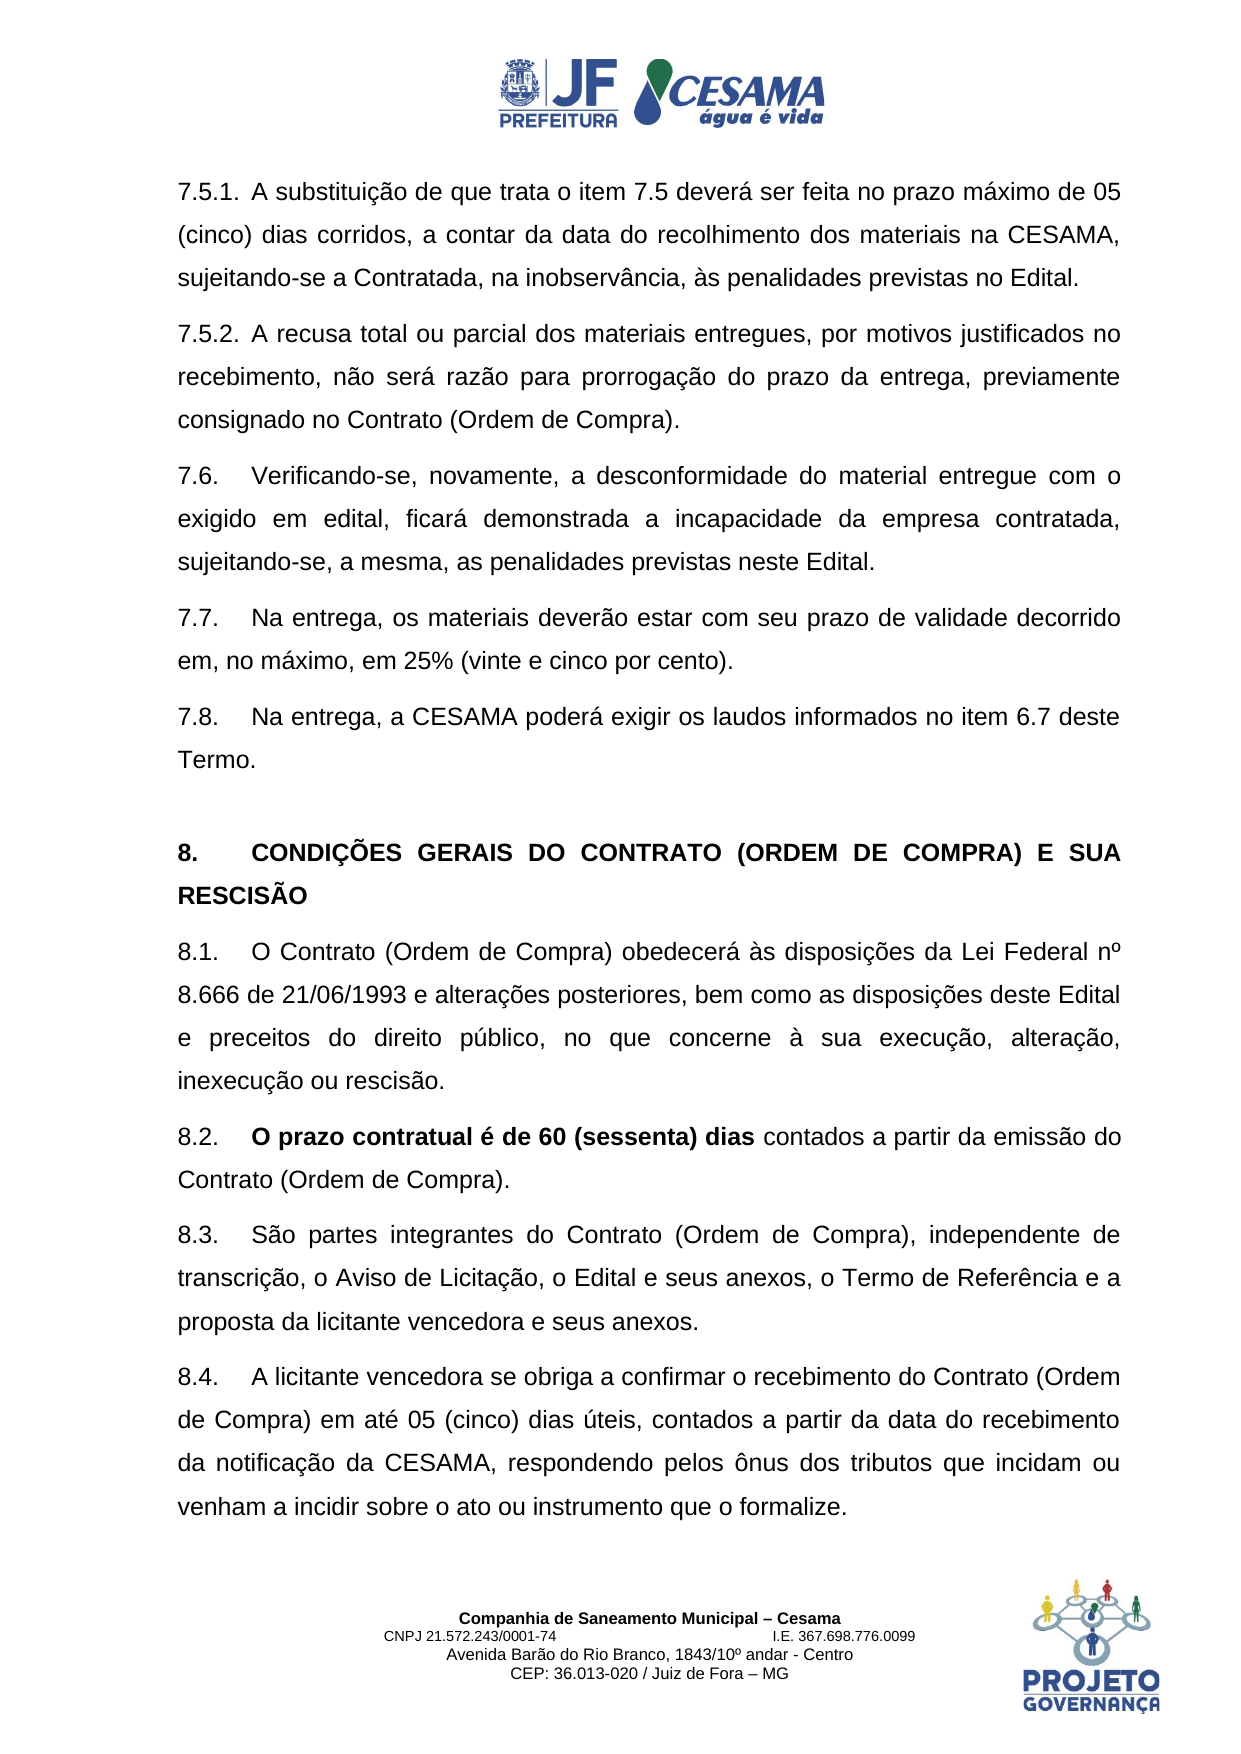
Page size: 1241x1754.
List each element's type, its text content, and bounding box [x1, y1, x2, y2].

picture [498, 59, 825, 128]
list A recusa total ou parcial dos materiais entregues, por motivos justificados no recebimento, não será razão para prorrogação do prazo da entrega, previamente consignado no Contrato (Ordem de Compra). [177, 319, 1122, 434]
list A substituição de que trata o item 7.5 deverá ser feita no prazo máximo de 05 (cinco) dias corridos, a contar da data do recolhimento dos materiais na CESAMA, sujeitando-se a Contratada, na inobservância, às penalidades previstas no Edital. [177, 177, 1122, 292]
list CONDIÇÕES GERAIS DO CONTRATO (ORDEM DE COMPRA) E SUA RESCISÃO [177, 838, 1122, 910]
list Na entrega, a CESAMA poderá exigir os laudos informados no item 6.7 deste Termo. [177, 702, 1122, 773]
list O prazo contratual é de 60 (sessenta) dias contados a partir da emissão do Contrato (Ordem de Compra). [177, 1122, 1122, 1193]
list São partes integrantes do Contrato (Ordem de Compra), independente de transcrição, o Aviso de Licitação, o Edital e seus anexos, o Termo de Referência e a proposta da licitante vencedora e seus anexos. [177, 1220, 1122, 1335]
list A licitante vencedora se obriga a confirmar o recebimento do Contrato (Ordem de Compra) em até 05 (cinco) dias úteis, contados a partir da data do recebimento da notificação da CESAMA, respondendo pelos ônus dos tributos que incidam ou venham a incidir sobre o ato ou instrumento que o formalize. [177, 1362, 1122, 1520]
picture [1023, 1579, 1160, 1714]
list O Contrato (Ordem de Compra) obedecerá às disposições da Lei Federal nº 8.666 de 21/06/1993 e alterações posteriores, bem como as disposições deste Edital e preceitos do direito público, no que concerne à sua execução, alteração, inexecução ou rescisão. [177, 937, 1122, 1095]
list Na entrega, os materiais deverão estar com seu prazo de validade decorrido em, no máximo, em 25% (vinte e cinco por cento). [177, 603, 1122, 675]
list Verificando-se, novamente, a desconformidade do material entregue com o exigido em edital, ficará demonstrada a incapacidade da empresa contratada, sujeitando-se, a mesma, as penalidades previstas neste Edital. [177, 461, 1122, 576]
